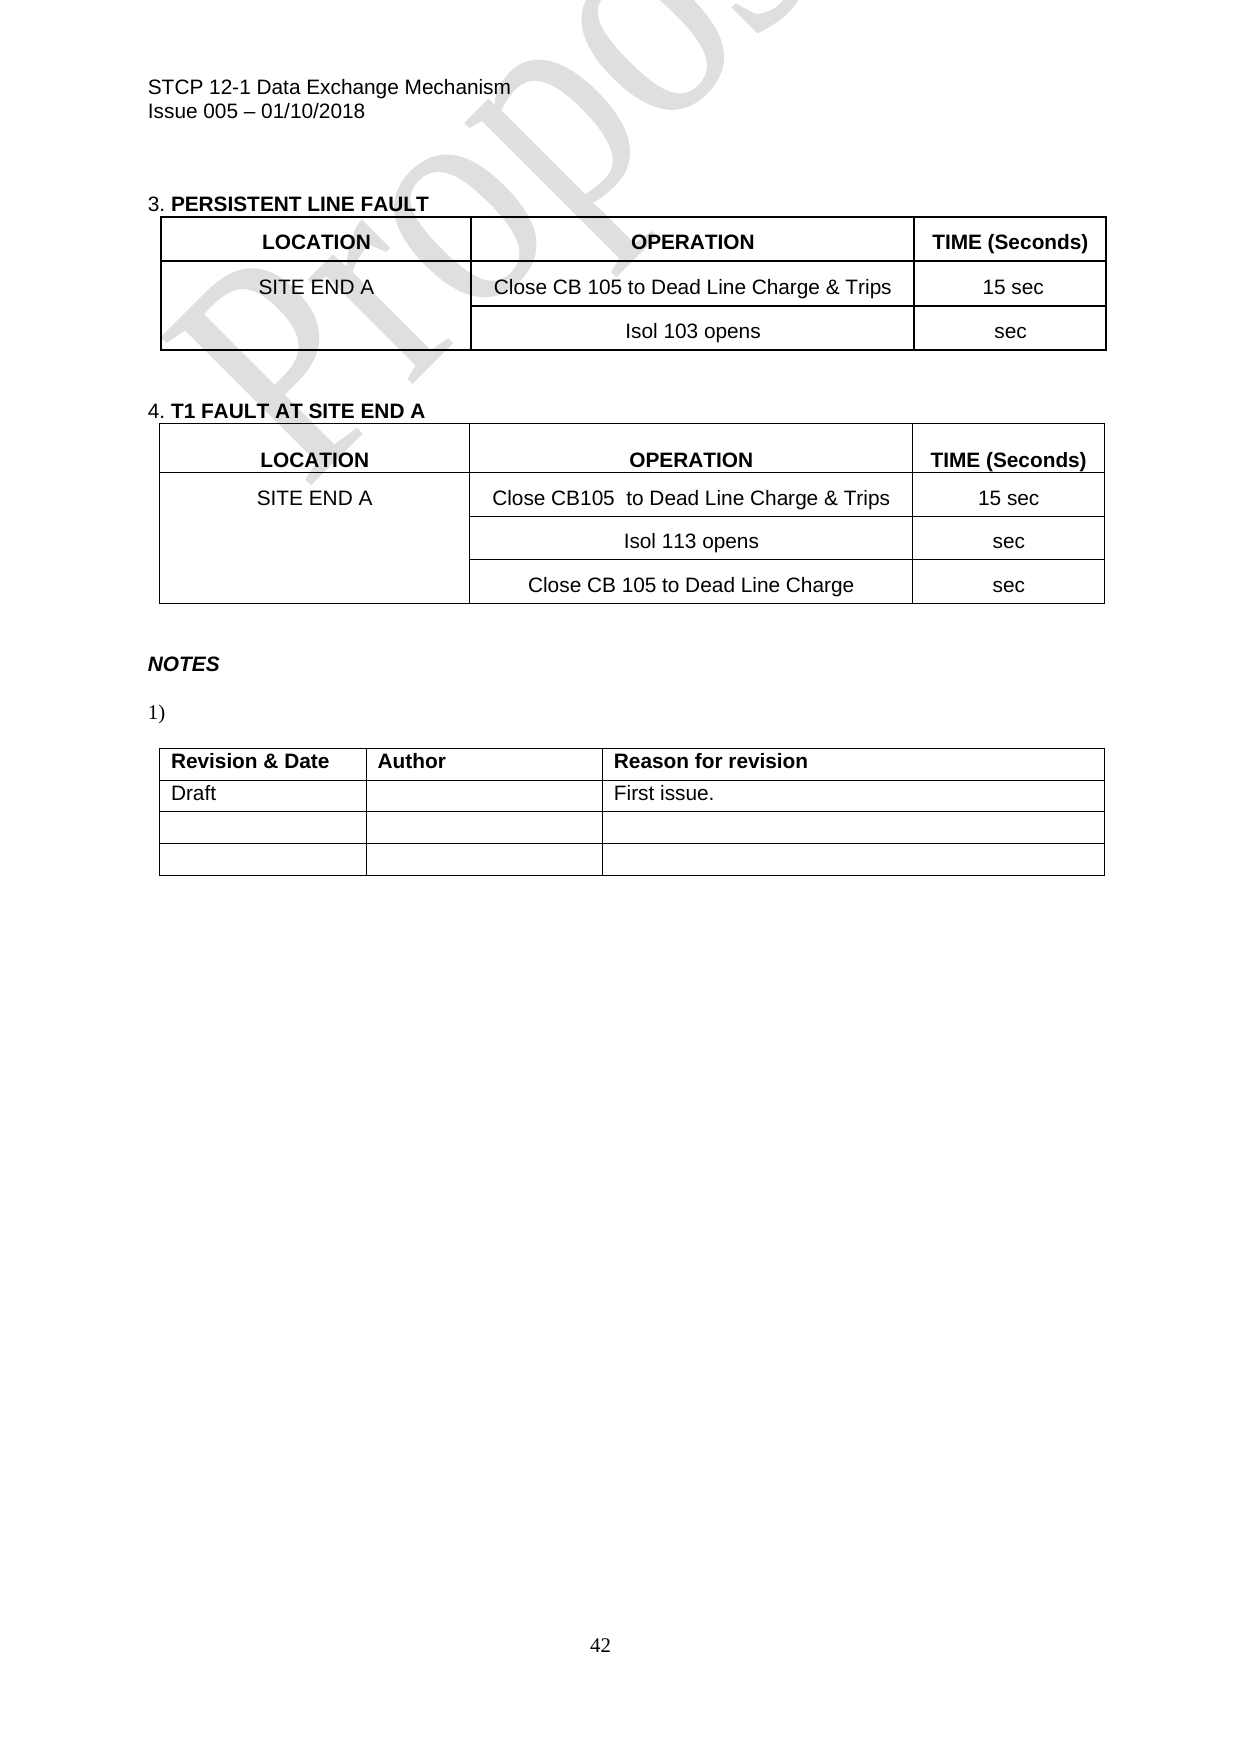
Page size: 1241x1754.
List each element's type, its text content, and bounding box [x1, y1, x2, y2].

table_cell sec [913, 517, 1104, 559]
table_cell SITE END A [162, 262, 470, 349]
table_header OPERATION [470, 424, 912, 472]
table_header TIME (Seconds) [913, 424, 1104, 472]
table_cell [603, 812, 1104, 843]
table_cell Isol 113 opens [470, 517, 912, 559]
table_cell [367, 844, 602, 874]
table_header Revision & Date [160, 749, 366, 779]
table_cell sec [915, 307, 1105, 349]
table_cell First issue. [603, 781, 1104, 811]
text 4. T1 FAULT AT SITE END A [148, 399, 1053, 423]
table_cell [367, 781, 602, 811]
text NOTES [148, 652, 1053, 676]
table_header OPERATION [472, 218, 913, 260]
table_cell 15 sec [913, 473, 1104, 516]
table_cell Close CB 105 to Dead Line Charge & Trips [472, 262, 913, 305]
table_cell sec [913, 560, 1104, 603]
table_header Author [367, 749, 602, 779]
table_cell Close CB105 to Dead Line Charge & Trips [470, 473, 912, 516]
table_cell Isol 103 opens [472, 307, 913, 349]
table_cell 15 sec [915, 262, 1105, 305]
table_cell [160, 844, 366, 874]
text 3. PERSISTENT LINE FAULT [148, 192, 1053, 216]
table_cell [160, 812, 366, 843]
table_cell Draft [160, 781, 366, 811]
text 1) [148, 700, 1053, 724]
table_header LOCATION [160, 424, 469, 472]
table_cell [603, 844, 1104, 874]
table_header LOCATION [162, 218, 470, 260]
table_cell [367, 812, 602, 843]
table_cell SITE END A [160, 473, 469, 603]
table_cell Close CB 105 to Dead Line Charge [470, 560, 912, 603]
table_header TIME (Seconds) [915, 218, 1105, 260]
table_header Reason for revision [603, 749, 1104, 779]
